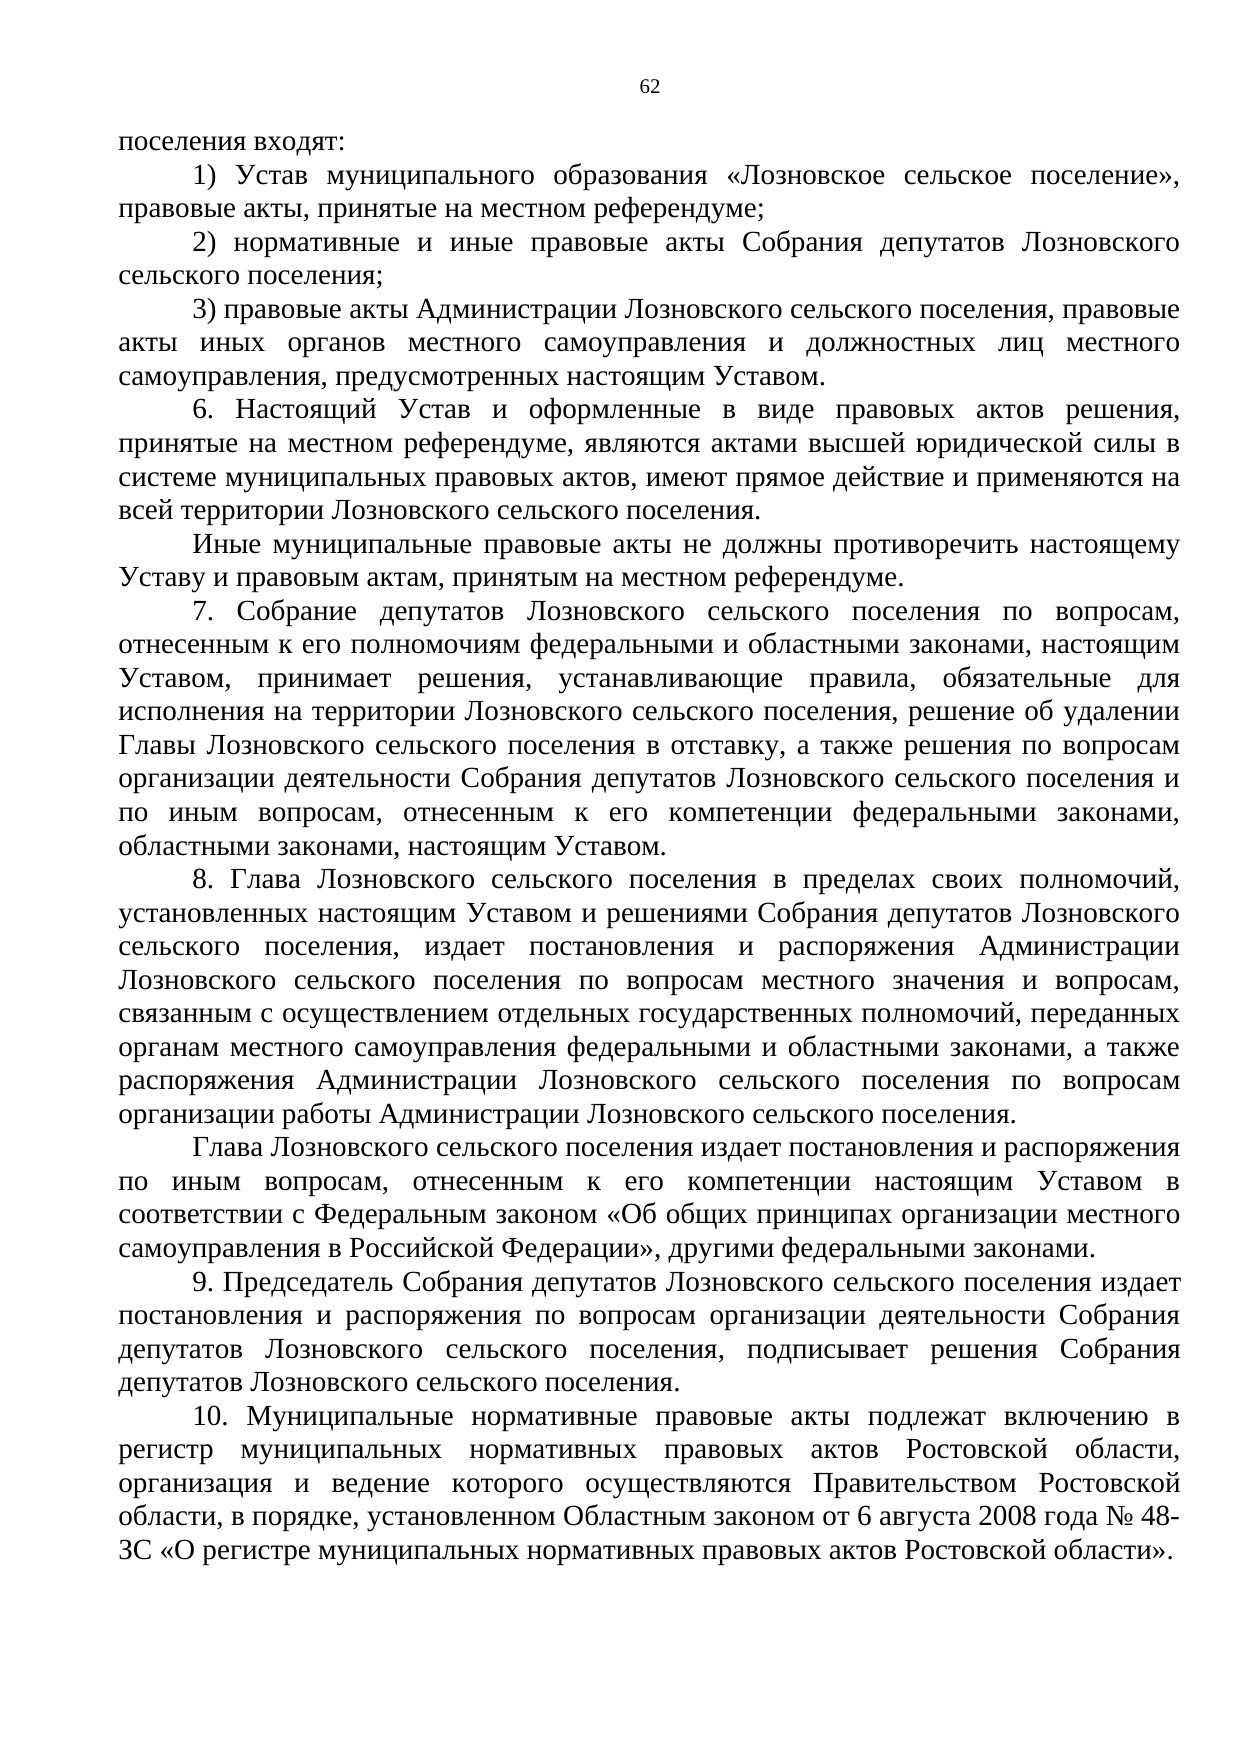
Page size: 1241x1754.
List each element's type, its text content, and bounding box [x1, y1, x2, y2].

text 7. Собрание депутатов Лозновского сельского поселения по вопросам, отнесенным к его полномочиям федеральными и областными законами, настоящим Уставом, принимает решения, устанавливающие правила, обязательные для исполнения на территории Лозновского сельского поселения, решение об удалении Главы Лозновского сельского поселения в отставку, а также решения по вопросам организации деятельности Собрания депутатов Лозновского сельского поселения и по иным вопросам, отнесенным к его компетенции федеральными законами, областными законами, настоящим Уставом. [118, 593, 1181, 861]
text 3) правовые акты Администрации Лозновского сельского поселения, правовые акты иных органов местного самоуправления и должностных лиц местного самоуправления, предусмотренных настоящим Уставом. [118, 291, 1181, 392]
text 9. Председатель Собрания депутатов Лозновского сельского поселения издает постановления и распоряжения по вопросам организации деятельности Собрания депутатов Лозновского сельского поселения, подписывает решения Собрания депутатов Лозновского сельского поселения. [118, 1264, 1181, 1398]
text Глава Лозновского сельского поселения издает постановления и распоряжения по иным вопросам, отнесенным к его компетенции настоящим Уставом в соответствии с Федеральным законом «Об общих принципах организации местного самоуправления в Российской Федерации», другими федеральными законами. [118, 1129, 1181, 1264]
text 2) нормативные и иные правовые акты Собрания депутатов Лозновского сельского поселения; [118, 224, 1181, 291]
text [118, 123, 1181, 157]
text 1) Устав муниципального образования «Лозновское сельское поселение», правовые акты, принятые на местном референдуме; [118, 157, 1181, 224]
text 8. Глава Лозновского сельского поселения в пределах своих полномочий, установленных настоящим Уставом и решениями Собрания депутатов Лозновского сельского поселения, издает постановления и распоряжения Администрации Лозновского сельского поселения по вопросам местного значения и вопросам, связанным с осуществлением отдельных государственных полномочий, переданных органам местного самоуправления федеральными и областными законами, а также распоряжения Администрации Лозновского сельского поселения по вопросам организации работы Администрации Лозновского сельского поселения. [118, 861, 1181, 1129]
text 10. Муниципальные нормативные правовые акты подлежат включению в регистр муниципальных нормативных правовых актов Ростовской области, организация и ведение которого осуществляются Правительством Ростовской области, в порядке, установленном Областным законом от 6 августа 2008 года № 48-ЗС «О регистре муниципальных нормативных правовых актов Ростовской области». [118, 1398, 1181, 1566]
text Иные муниципальные правовые акты не должны противоречить настоящему Уставу и правовым актам, принятым на местном референдуме. [118, 526, 1181, 593]
text 6. Настоящий Устав и оформленные в виде правовых актов решения, принятые на местном референдуме, являются актами высшей юридической силы в системе муниципальных правовых актов, имеют прямое действие и применяются на всей территории Лозновского сельского поселения. [118, 392, 1181, 526]
